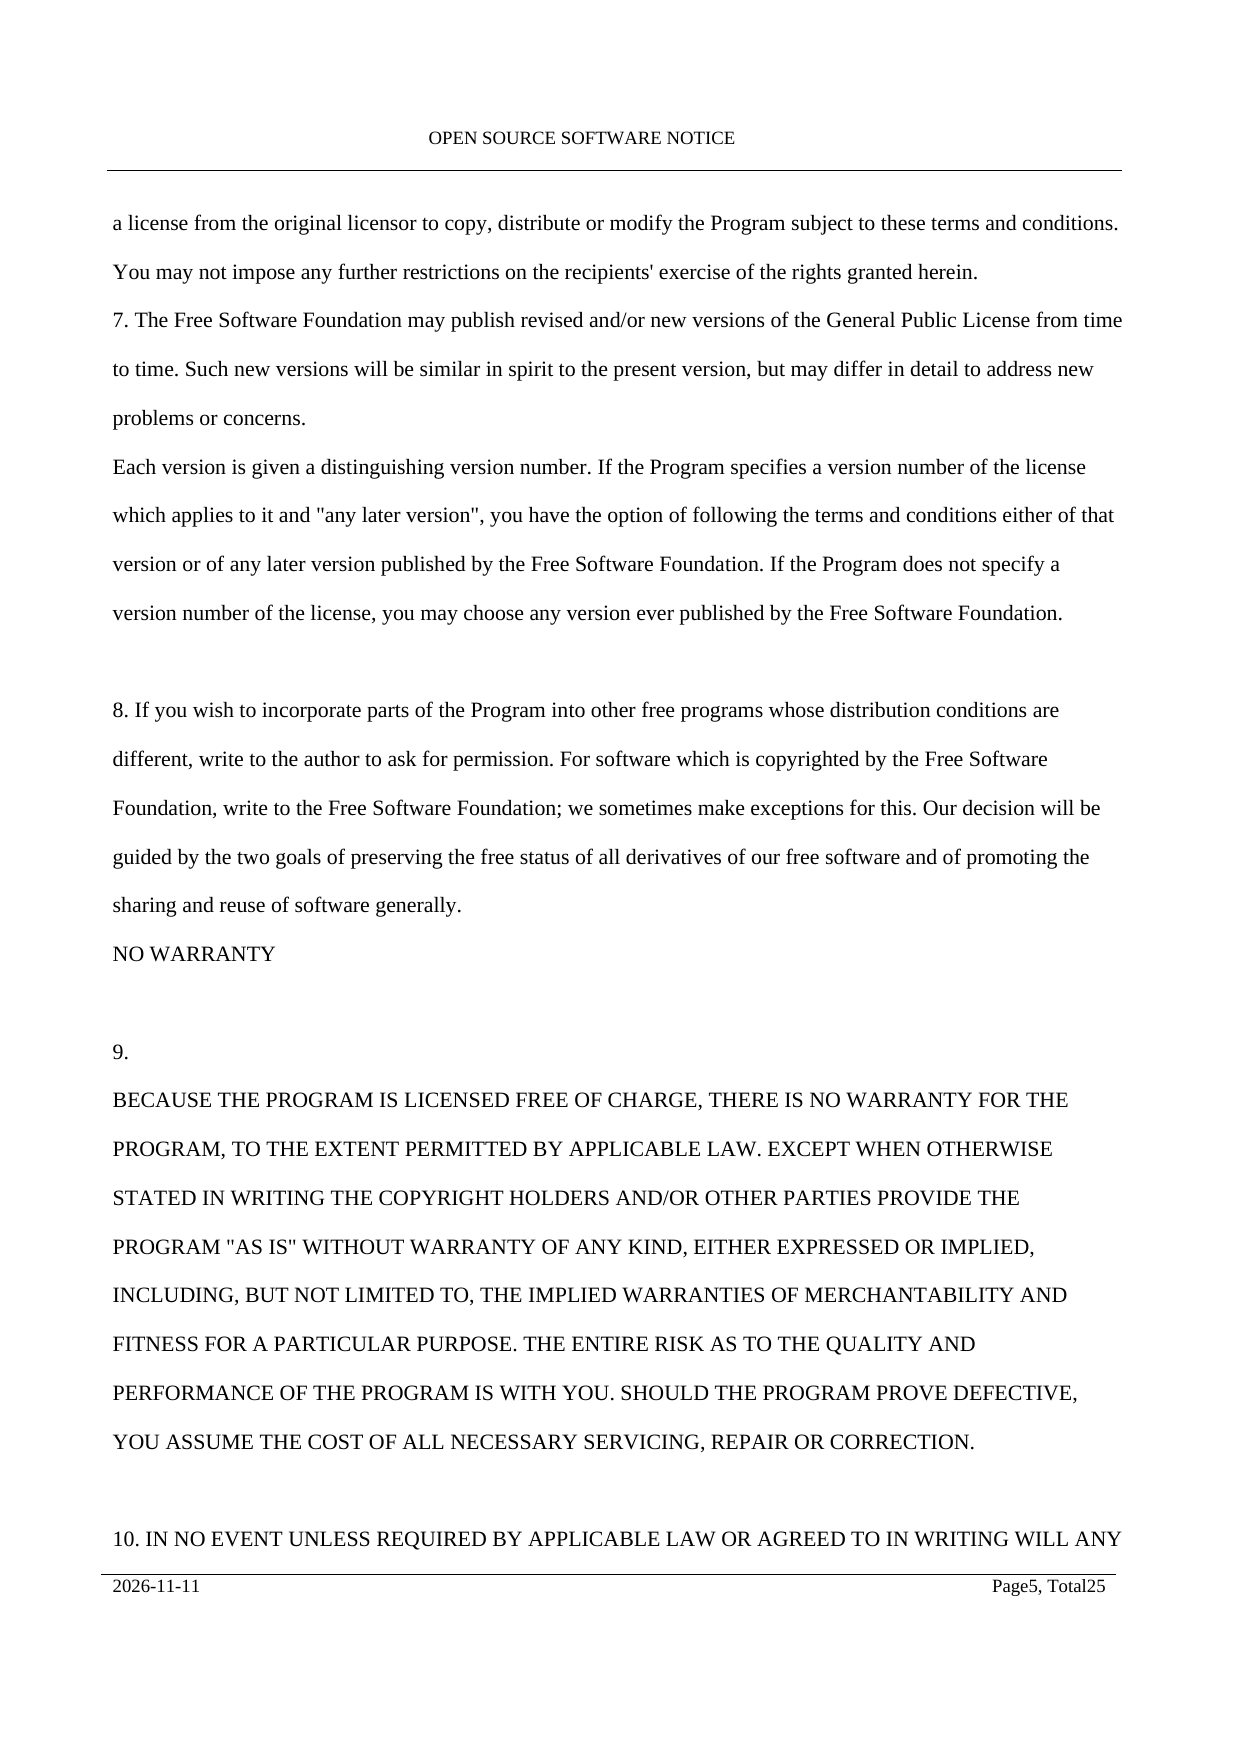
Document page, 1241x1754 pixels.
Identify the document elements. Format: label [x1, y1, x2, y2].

text [112, 206, 1128, 1555]
